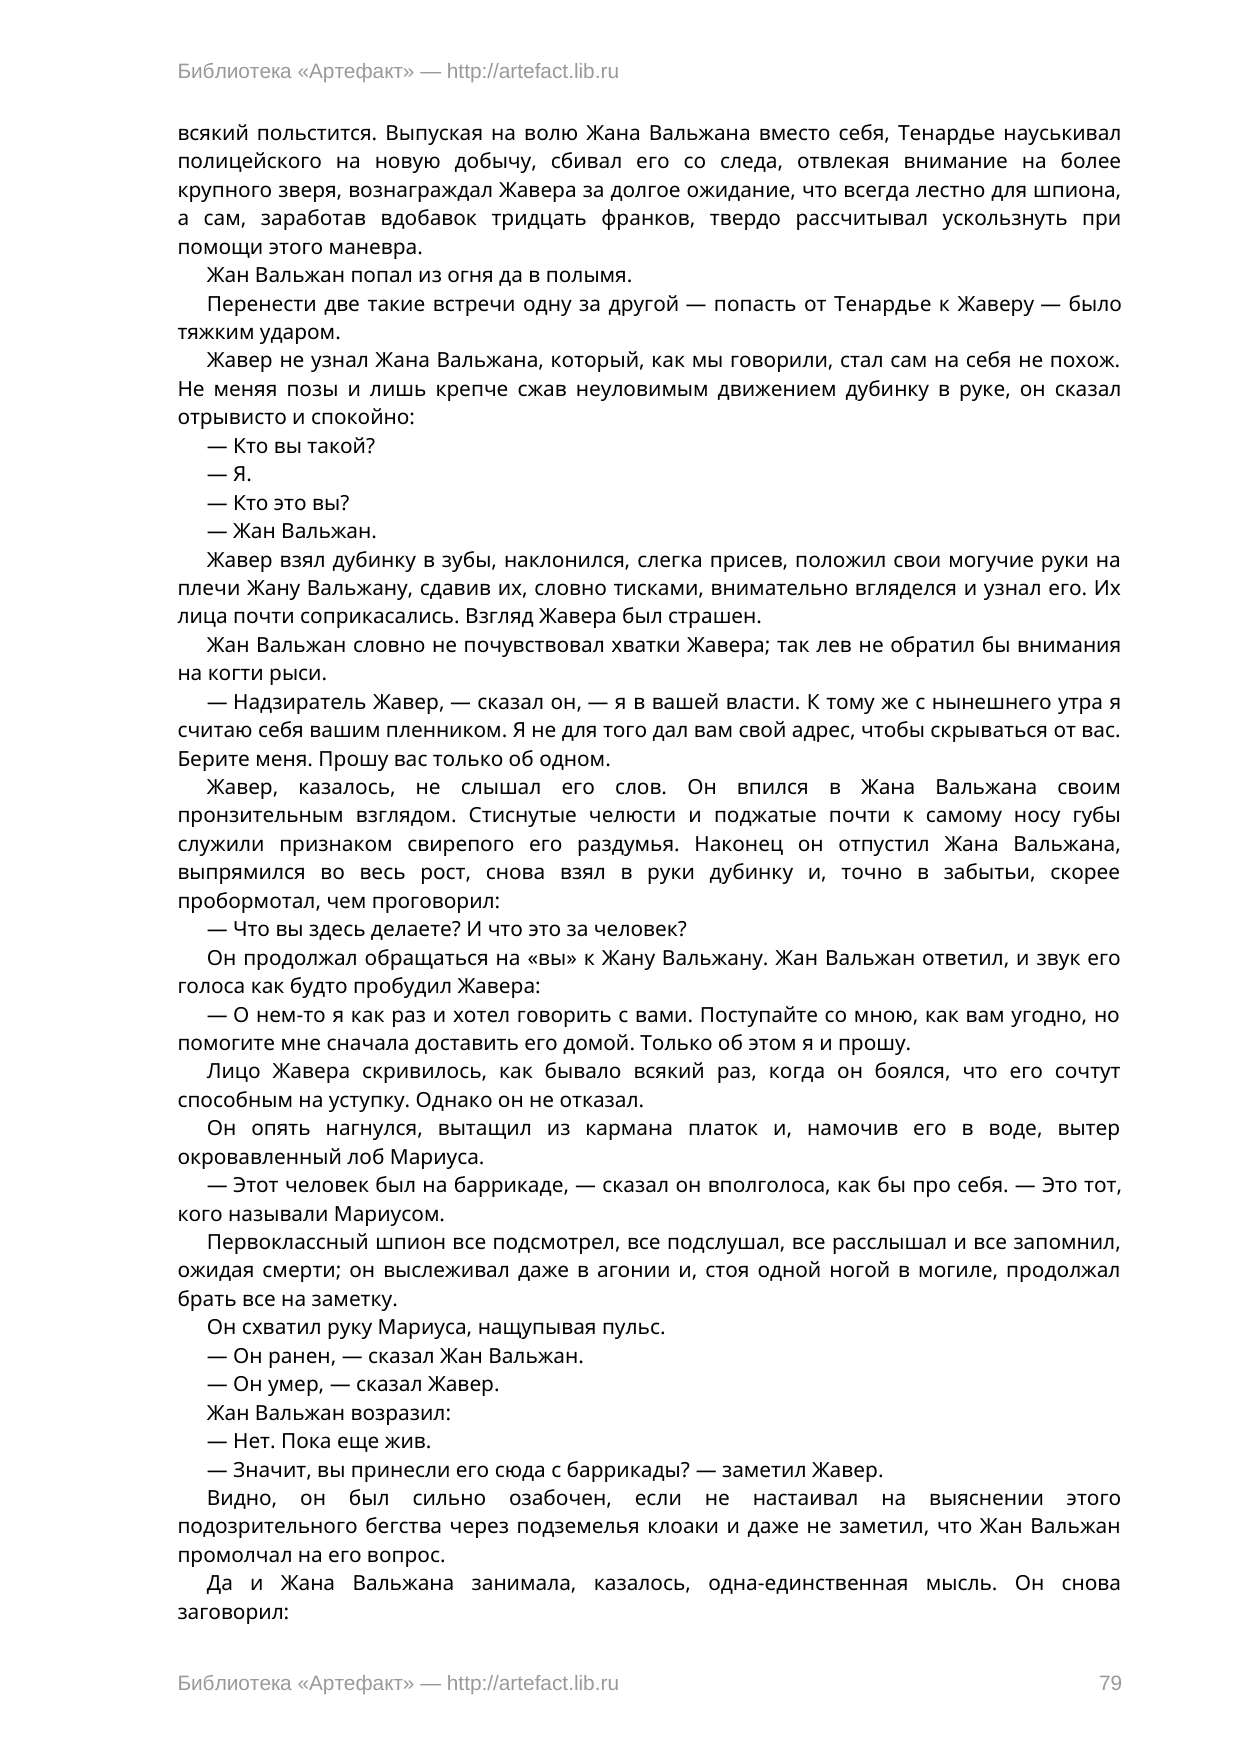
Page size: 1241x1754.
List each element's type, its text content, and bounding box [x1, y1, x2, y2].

text — Кто вы такой? [177, 431, 1122, 459]
text Он опять нагнулся, вытащил из кармана платок и, намочив его в воде, вытер окровавленный лоб Мариуса. [177, 1113, 1122, 1170]
text Жавер взял дубинку в зубы, наклонился, слегка присев, положил свои могучие руки на плечи Жану Вальжану, сдавив их, словно тисками, внимательно вгляделся и узнал его. Их лица почти соприкасались. Взгляд Жавера был страшен. [177, 545, 1122, 630]
text — Кто это вы? [177, 488, 1122, 516]
text Он схватил руку Мариуса, нащупывая пульс. [177, 1312, 1122, 1341]
text Перенести две такие встречи одну за другой — попасть от Тенардье к Жаверу — было тяжким ударом. [177, 289, 1122, 346]
text — Надзиратель Жавер, — сказал он, — я в вашей власти. К тому же с нынешнего утра я считаю себя вашим пленником. Я не для того дал вам свой адрес, чтобы скрываться от вас. Берите меня. Прошу вас только об одном. [177, 687, 1122, 772]
text — Что вы здесь делаете? И что это за человек? [177, 914, 1122, 943]
text Жавер, казалось, не слышал его слов. Он впился в Жана Вальжана своим пронзительным взглядом. Стиснутые челюсти и поджатые почти к самому носу губы служили признаком свирепого его раздумья. Наконец он отпустил Жана Вальжана, выпрямился во весь рост, снова взял в руки дубинку и, точно в забытьи, скорее пробормотал, чем проговорил: [177, 772, 1122, 914]
text — Я. [177, 459, 1122, 488]
text Первоклассный шпион все подсмотрел, все подслушал, все расслышал и все запомнил, ожидая смерти; он выслеживал даже в агонии и, стоя одной ногой в могиле, продолжал брать все на заметку. [177, 1227, 1122, 1312]
text — Жан Вальжан. [177, 516, 1122, 545]
text Лицо Жавера скривилось, как бывало всякий раз, когда он боялся, что его сочтут способным на уступку. Однако он не отказал. [177, 1057, 1122, 1113]
text Да и Жана Вальжана занимала, казалось, одна-единственная мысль. Он снова заговорил: [177, 1568, 1122, 1625]
text — Нет. Пока еще жив. [177, 1426, 1122, 1455]
text — О нем-то я как раз и хотел говорить с вами. Поступайте со мною, как вам угодно, но помогите мне сначала доставить его домой. Только об этом я и прошу. [177, 1000, 1122, 1057]
text — Этот человек был на баррикаде, — сказал он вполголоса, как бы про себя. — Это тот, кого называли Мариусом. [177, 1170, 1122, 1227]
text Видно, он был сильно озабочен, если не настаивал на выяснении этого подозрительного бегства через подземелья клоаки и даже не заметил, что Жан Вальжан промолчал на его вопрос. [177, 1483, 1122, 1568]
text Жан Вальжан словно не почувствовал хватки Жавера; так лев не обратил бы внимания на когти рыси. [177, 630, 1122, 687]
text Жавер не узнал Жана Вальжана, который, как мы говорили, стал сам на себя не похож. Не меняя позы и лишь крепче сжав неуловимым движением дубинку в руке, он сказал отрывисто и спокойно: [177, 346, 1122, 431]
text Жан Вальжан возразил: [177, 1398, 1122, 1426]
text — Он ранен, — сказал Жан Вальжан. [177, 1341, 1122, 1369]
text Жан Вальжан попал из огня да в полымя. [177, 260, 1122, 289]
text Он продолжал обращаться на «вы» к Жану Вальжану. Жан Вальжан ответил, и звук его голоса как будто пробудил Жавера: [177, 943, 1122, 1000]
text — Значит, вы принесли его сюда с баррикады? — заметил Жавер. [177, 1455, 1122, 1483]
text — Он умер, — сказал Жавер. [177, 1369, 1122, 1398]
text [177, 118, 1122, 260]
